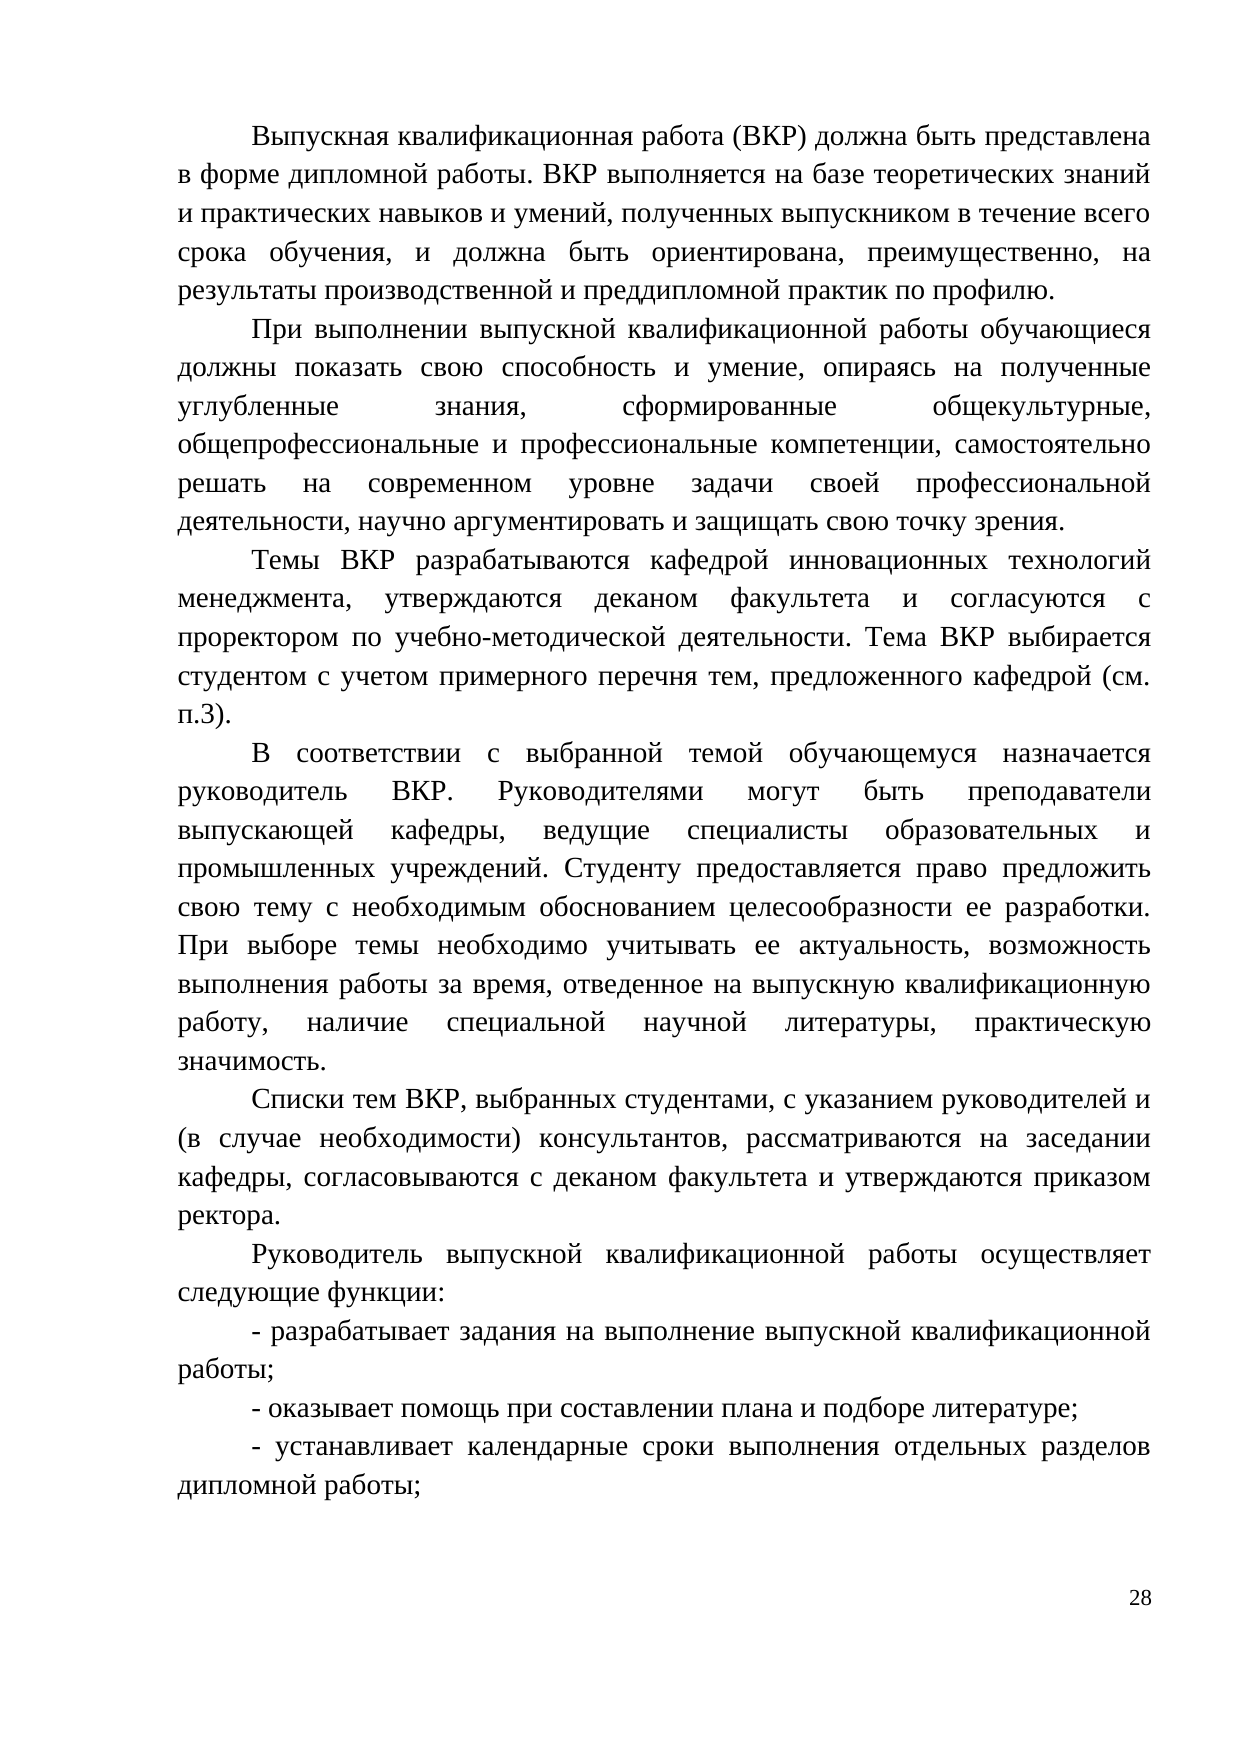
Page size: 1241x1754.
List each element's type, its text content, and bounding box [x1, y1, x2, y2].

text - оказывает помощь при составлении плана и подборе литературе; [177, 1390, 1152, 1423]
text - разрабатывает задания на выполнение выпускной квалификационной работы; [177, 1313, 1152, 1385]
text При выполнении выпускной квалификационной работы обучающиеся должны показать свою способность и умение, опираясь на полученные углубленные знания, сформированные общекультурные, общепрофессиональные и профессиональные компетенции, самостоятельно решать на современном уровне задачи своей профессиональной деятельности, научно аргументировать и защищать свою точку зрения. [177, 311, 1152, 537]
text В соответствии с выбранной темой обучающемуся назначается руководитель ВКР. Руководителями могут быть преподаватели выпускающей кафедры, ведущие специалисты образовательных и промышленных учреждений. Студенту предоставляется право предложить свою тему с необходимым обоснованием целесообразности ее разработки. При выборе темы необходимо учитывать ее актуальность, возможность выполнения работы за время, отведенное на выпускную квалификационную работу, наличие специальной научной литературы, практическую значимость. [177, 735, 1152, 1077]
text Руководитель выпускной квалификационной работы осуществляет следующие функции: [177, 1236, 1152, 1308]
text Списки тем ВКР, выбранных студентами, с указанием руководителей и (в случае необходимости) консультантов, рассматриваются на заседании кафедры, согласовываются с деканом факультета и утверждаются приказом ректора. [177, 1082, 1152, 1231]
text Темы ВКР разрабатываются кафедрой инновационных технологий менеджмента, утверждаются деканом факультета и согласуются с проректором по учебно-методической деятельности. Тема ВКР выбирается студентом с учетом примерного перечня тем, предложенного кафедрой (см. п.3). [177, 542, 1152, 730]
text - устанавливает календарные сроки выполнения отдельных разделов дипломной работы; [177, 1428, 1152, 1501]
text Выпускная квалификационная работа (ВКР) должна быть представлена в форме дипломной работы. ВКР выполняется на базе теоретических знаний и практических навыков и умений, полученных выпускником в течение всего срока обучения, и должна быть ориентирована, преимущественно, на результаты производственной и преддипломной практик по профилю. [177, 118, 1152, 306]
